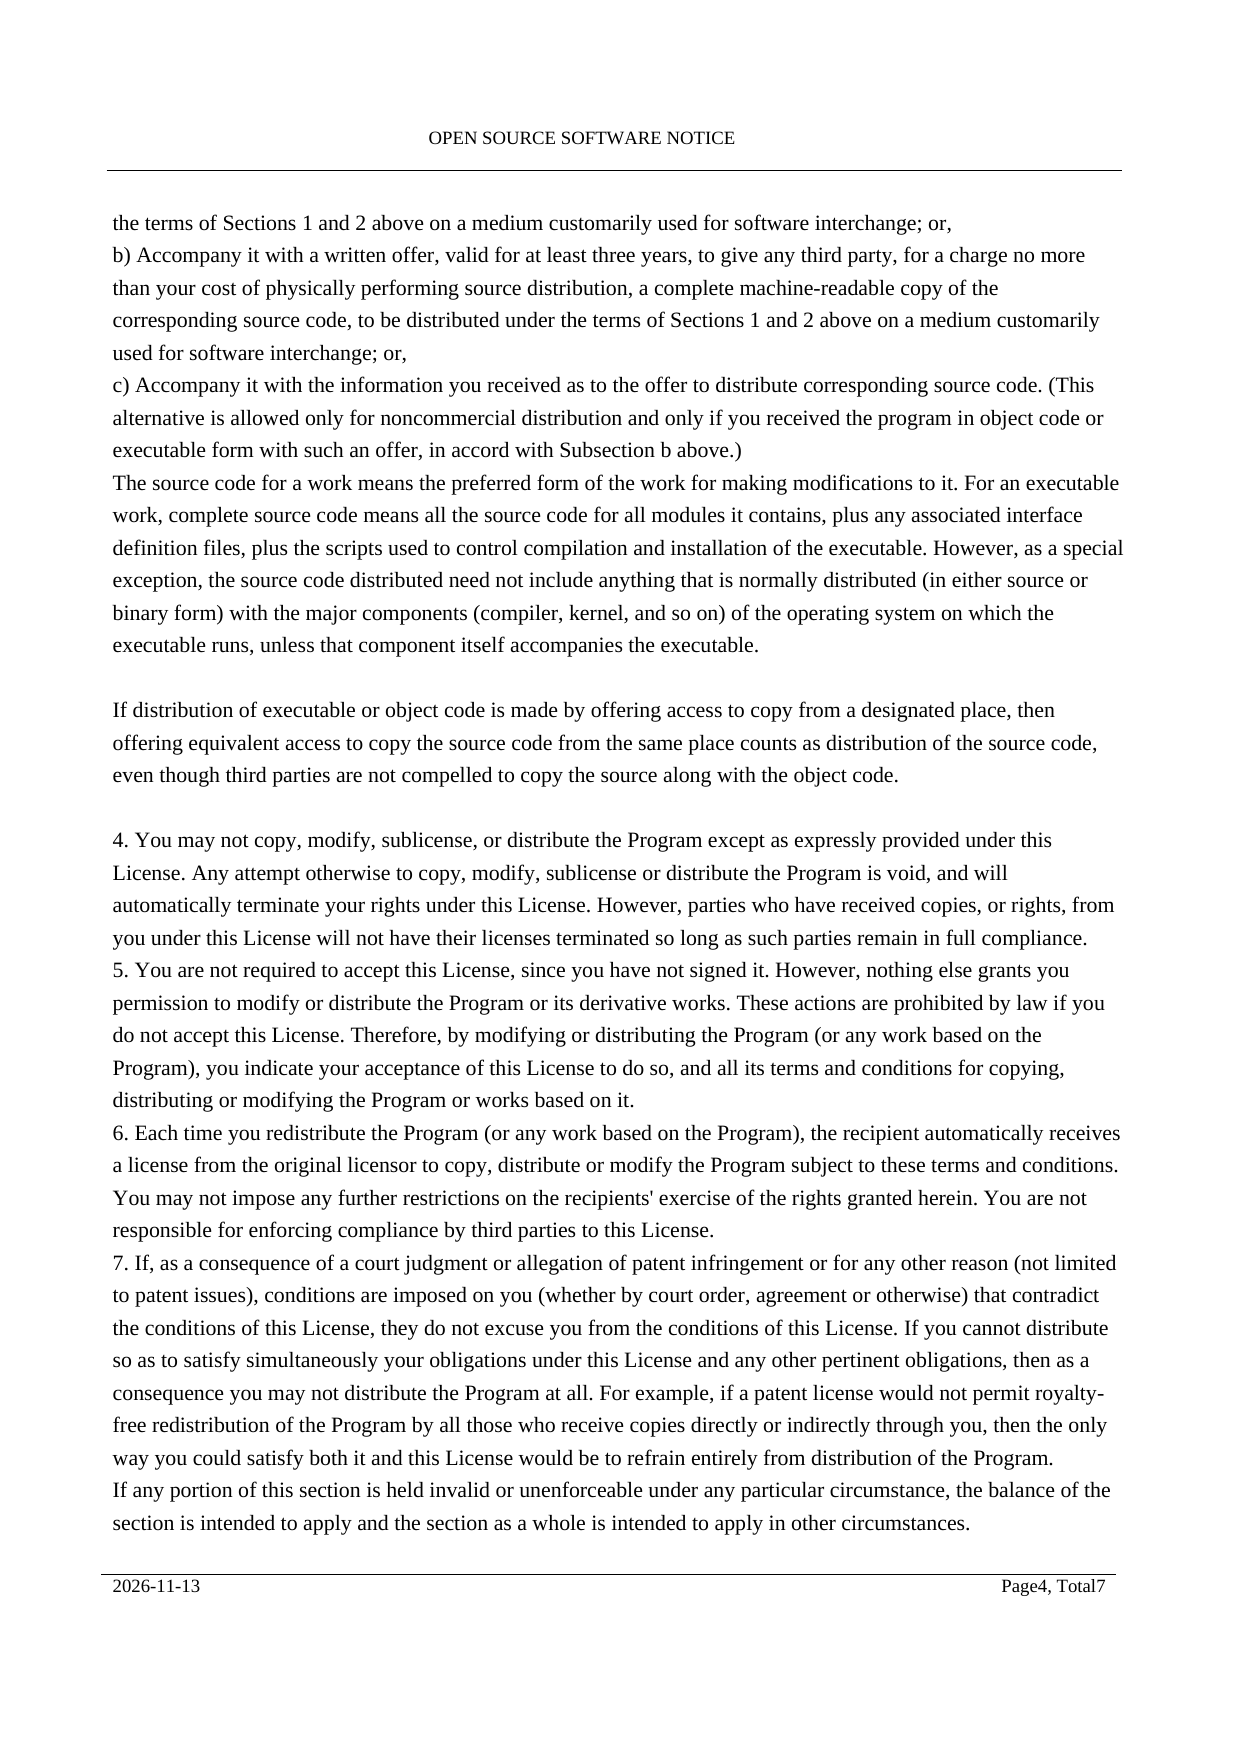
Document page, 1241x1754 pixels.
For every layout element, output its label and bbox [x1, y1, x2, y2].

text [112, 206, 1128, 1539]
